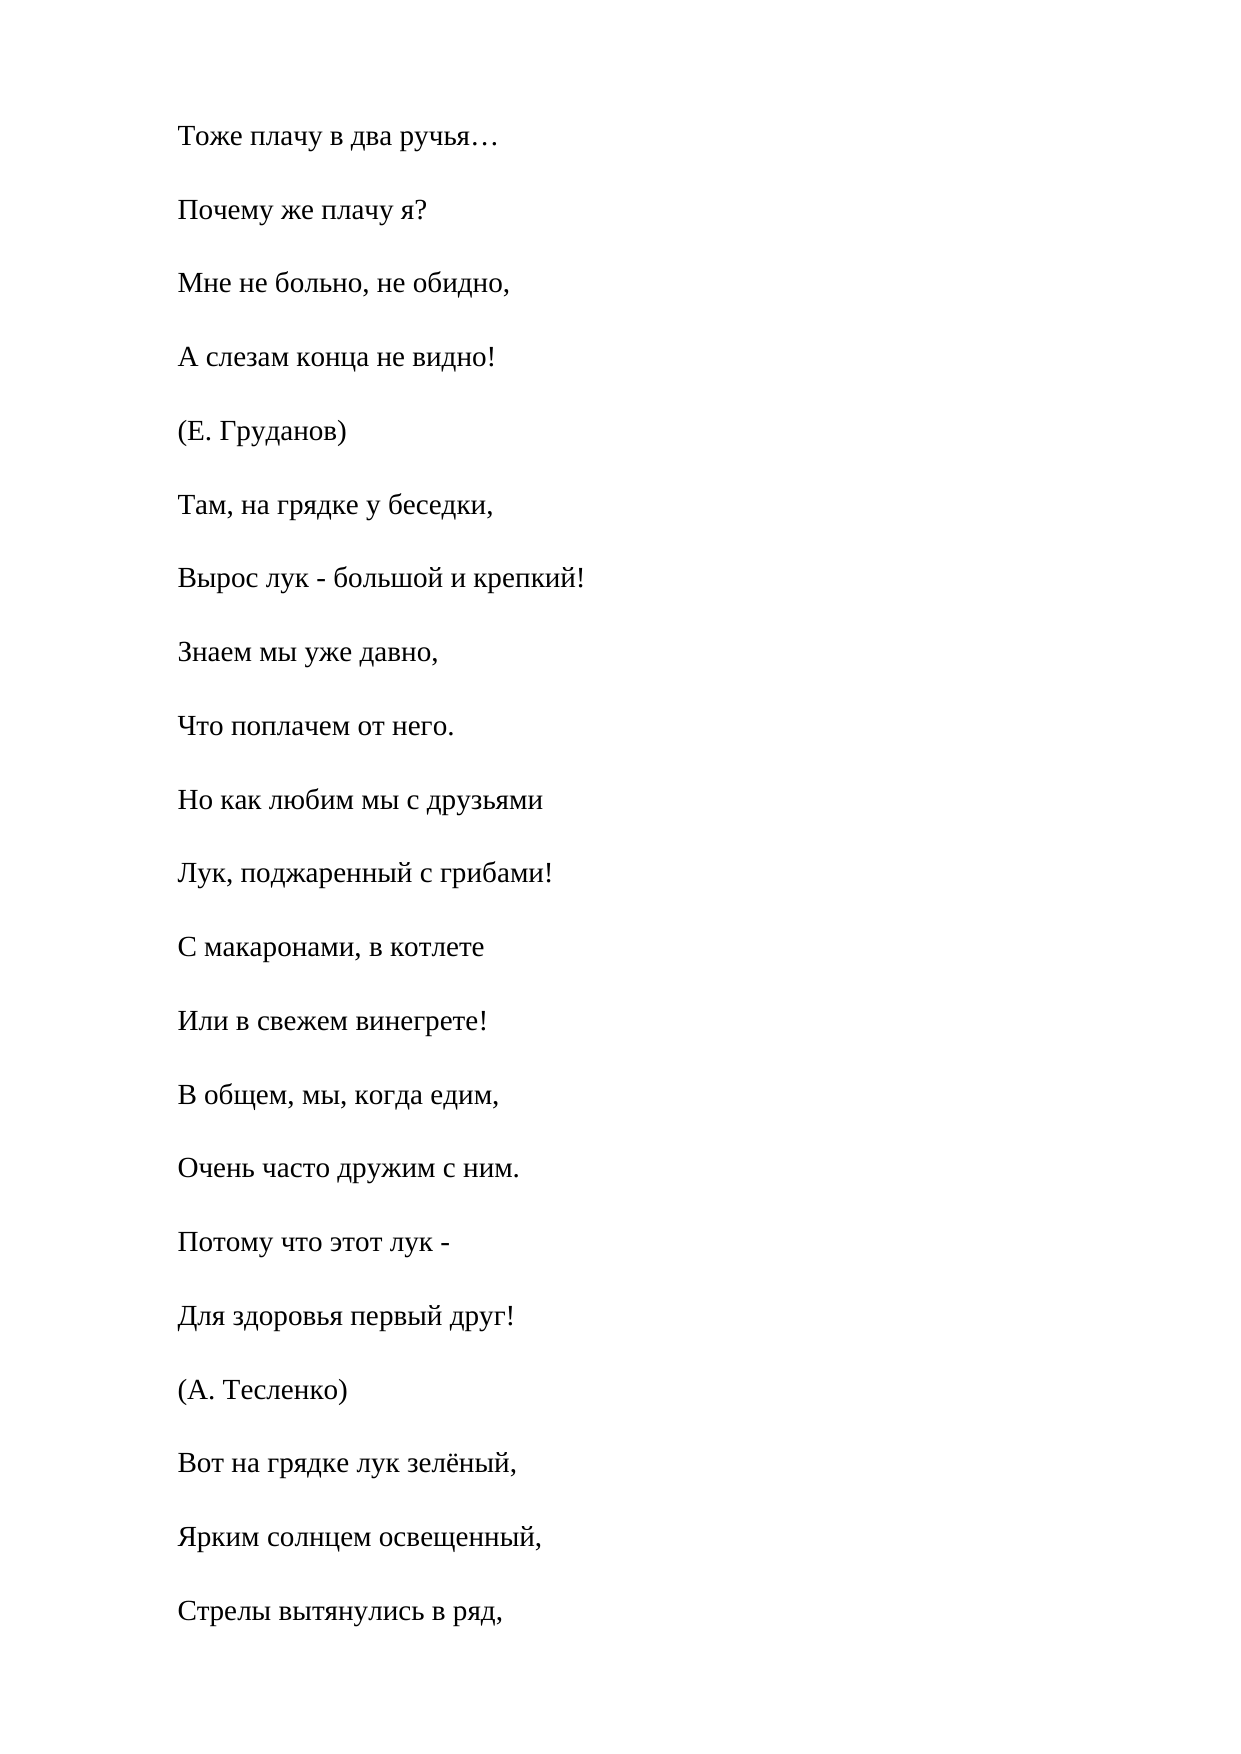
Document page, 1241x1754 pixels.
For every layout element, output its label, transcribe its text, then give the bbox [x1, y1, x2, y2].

text Вот на грядке лук зелёный, [177, 1446, 1152, 1479]
text Что поплачем от него. [177, 708, 1152, 742]
text Вырос лук - большой и крепкий! [177, 561, 1152, 594]
text Стрелы вытянулись в ряд, [177, 1593, 1152, 1627]
text Лук, поджаренный с грибами! [177, 856, 1152, 889]
text (Е. Груданов) [177, 413, 1152, 447]
text Потому что этот лук - [177, 1224, 1152, 1258]
text В общем, мы, когда едим, [177, 1077, 1152, 1110]
text Почему же плачу я? [177, 192, 1152, 225]
text (А. Тесленко) [177, 1372, 1152, 1405]
text Для здоровья первый друг! [177, 1298, 1152, 1332]
text Ярким солнцем освещенный, [177, 1519, 1152, 1553]
text Мне не больно, не обидно, [177, 266, 1152, 299]
text А слезам конца не видно! [177, 339, 1152, 373]
text Там, на грядке у беседки, [177, 487, 1152, 520]
text Но как любим мы с друзьями [177, 782, 1152, 815]
text Знаем мы уже давно, [177, 634, 1152, 668]
text С макаронами, в котлете [177, 929, 1152, 963]
text Тоже плачу в два ручья… [177, 118, 1152, 152]
text Очень часто дружим с ним. [177, 1151, 1152, 1184]
text Или в свежем винегрете! [177, 1003, 1152, 1037]
